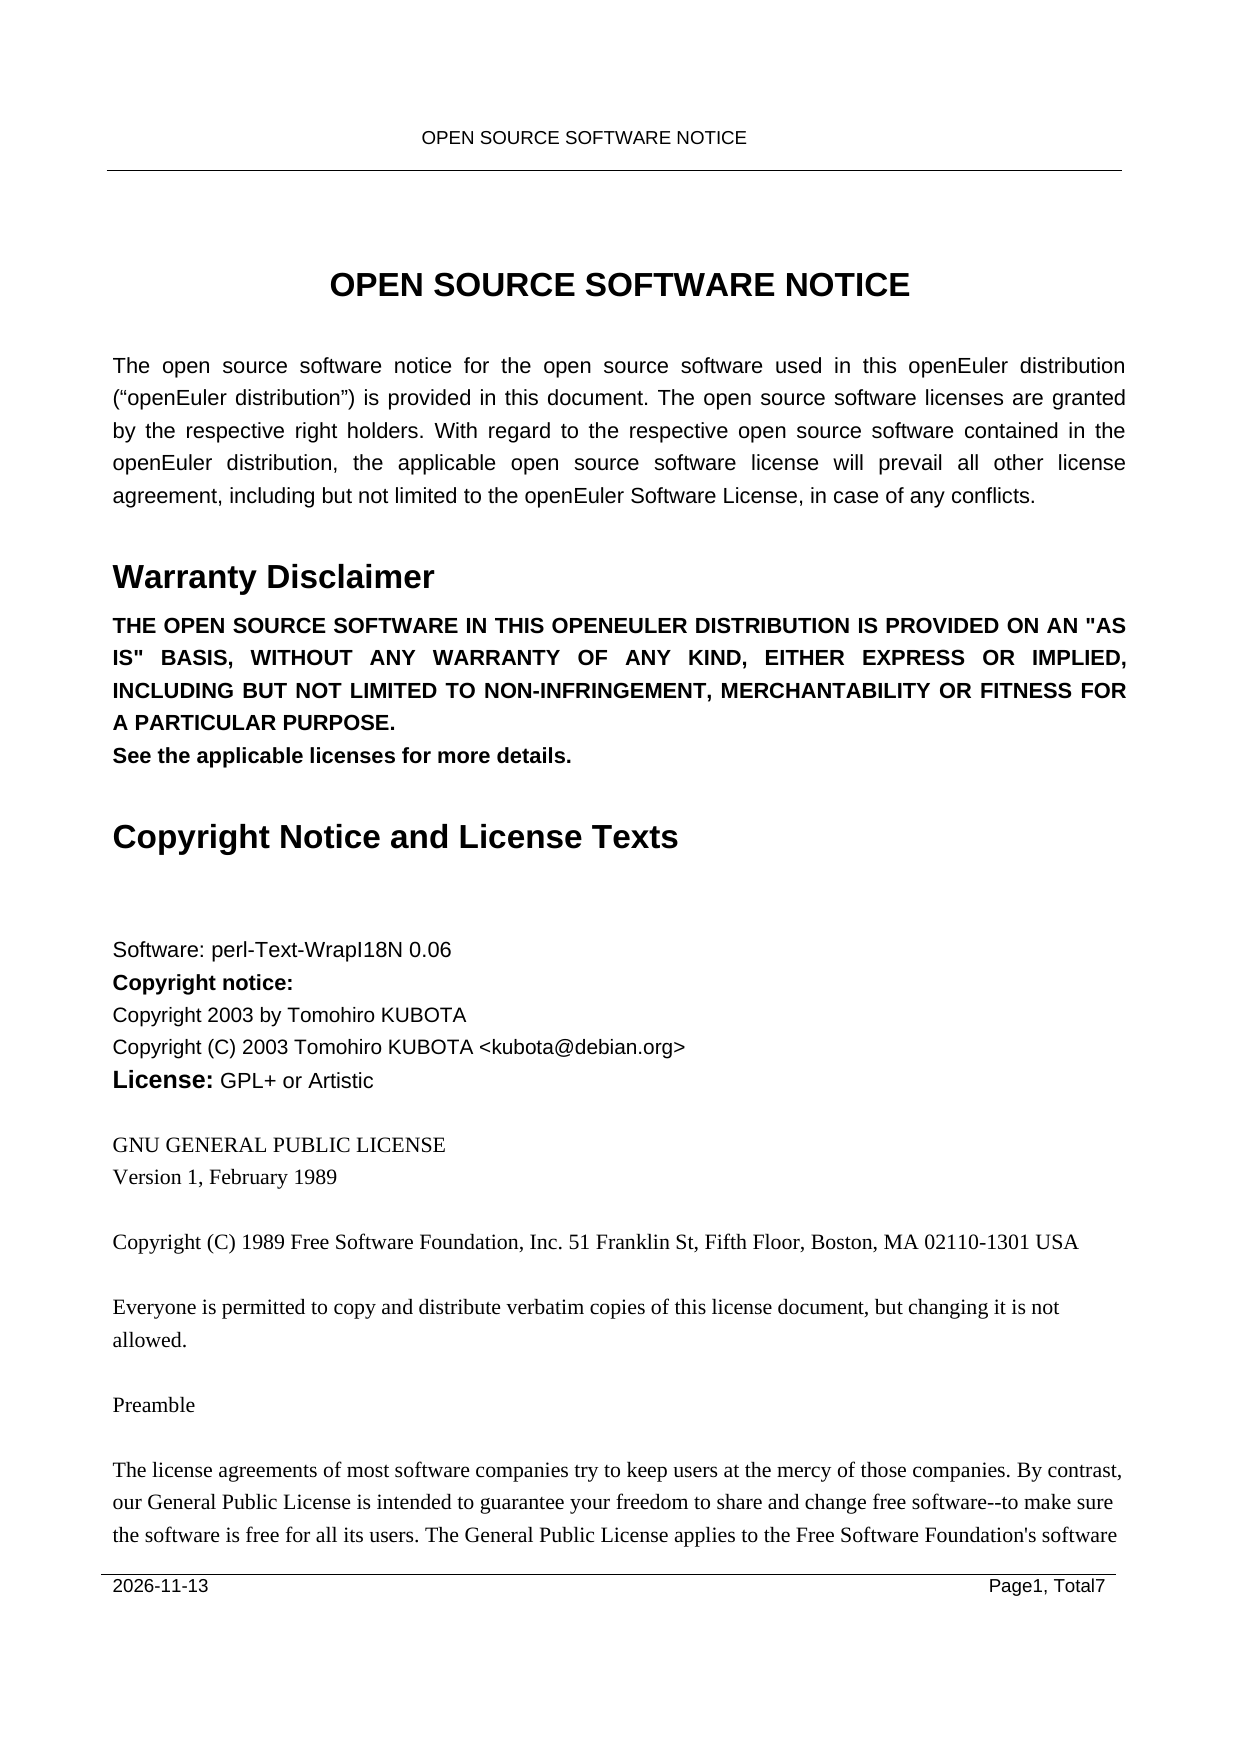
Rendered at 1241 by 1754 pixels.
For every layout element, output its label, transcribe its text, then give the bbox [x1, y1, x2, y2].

text Copyright (C) 2003 Tomohiro KUBOTA <kubota@debian.org> [112, 1031, 1128, 1063]
text The open source software notice for the open source software used in this openEuler distribution (“openEuler distribution”) is provided in this document. The open source software licenses are granted by the respective right holders. With regard to the respective open source software contained in the openEuler distribution, the applicable open source software license will prevail all other license agreement, including but not limited to the openEuler Software License, in case of any conflicts. [112, 349, 1128, 511]
text THE OPEN SOURCE SOFTWARE IN THIS OPENEULER DISTRIBUTION IS PROVIDED ON AN "AS IS" BASIS, WITHOUT ANY WARRANTY OF ANY KIND, EITHER EXPRESS OR IMPLIED, INCLUDING BUT NOT LIMITED TO NON-INFRINGEMENT, MERCHANTABILITY OR FITNESS FOR A PARTICULAR PURPOSE. See the applicable licenses for more details. [112, 609, 1128, 771]
text Copyright 2003 by Tomohiro KUBOTA [112, 998, 1128, 1031]
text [112, 1063, 1128, 1551]
text Copyright Notice and License Texts [112, 804, 1128, 869]
text Software: perl-Text-WrapI18N 0.06 [112, 933, 1128, 966]
text Warranty Disclaimer [112, 544, 1128, 609]
text OPEN SOURCE SOFTWARE NOTICE [112, 251, 1128, 316]
text Copyright notice: [112, 966, 1128, 998]
